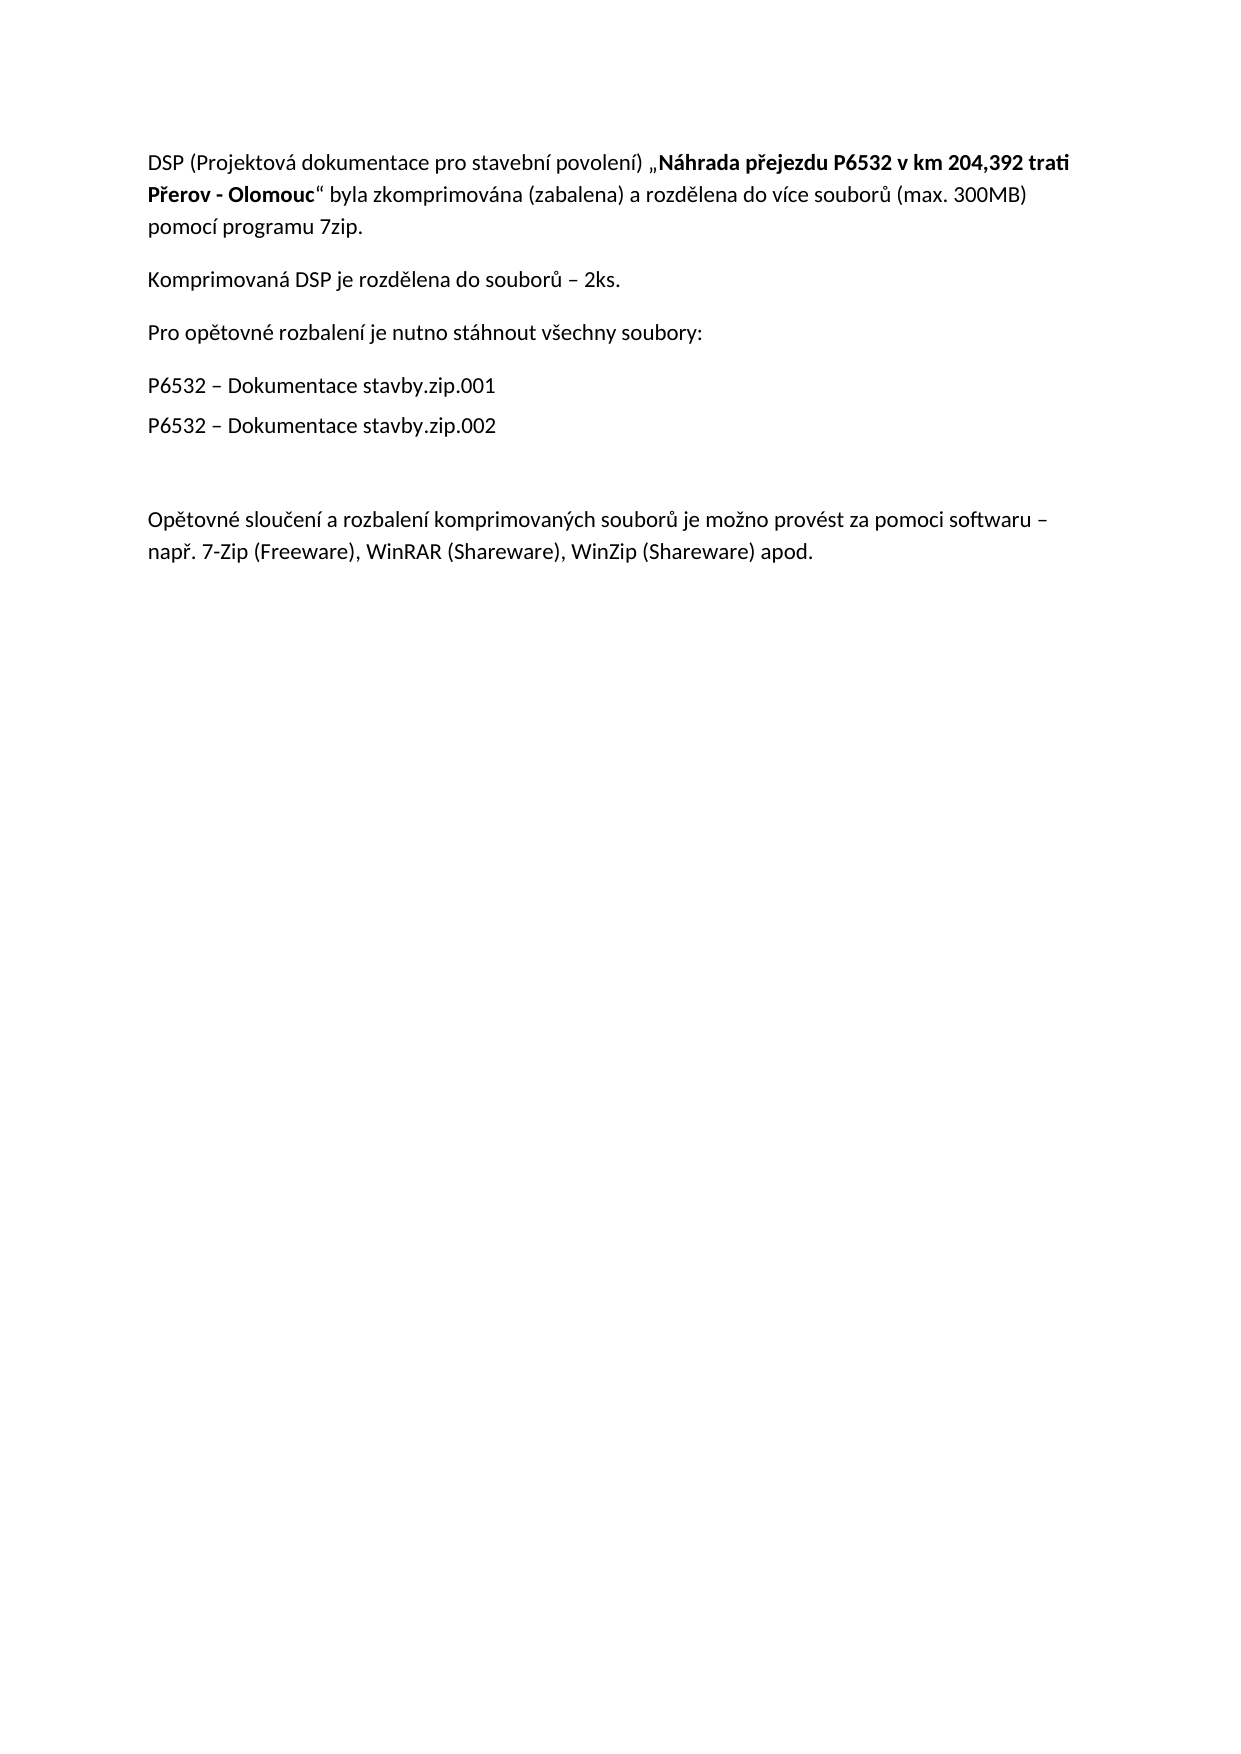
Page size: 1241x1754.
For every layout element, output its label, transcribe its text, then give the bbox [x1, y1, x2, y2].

text DSP (Projektová dokumentace pro stavební povolení) „Náhrada přejezdu P6532 v km 204,392 trati Přerov - Olomouc“ byla zkomprimována (zabalena) a rozdělena do více souborů (max. 300MB) pomocí programu 7zip. [148, 148, 1093, 240]
text Komprimovaná DSP je rozdělena do souborů – 2ks. [148, 265, 1093, 293]
text P6532 – Dokumentace stavby.zip.002 [148, 412, 1093, 439]
text Pro opětovné rozbalení je nutno stáhnout všechny soubory: [148, 318, 1093, 346]
text Opětovné sloučení a rozbalení komprimovaných souborů je možno provést za pomoci softwaru – např. 7-Zip (Freeware), WinRAR (Shareware), WinZip (Shareware) apod. [148, 505, 1093, 565]
text P6532 – Dokumentace stavby.zip.001 [148, 371, 1093, 399]
